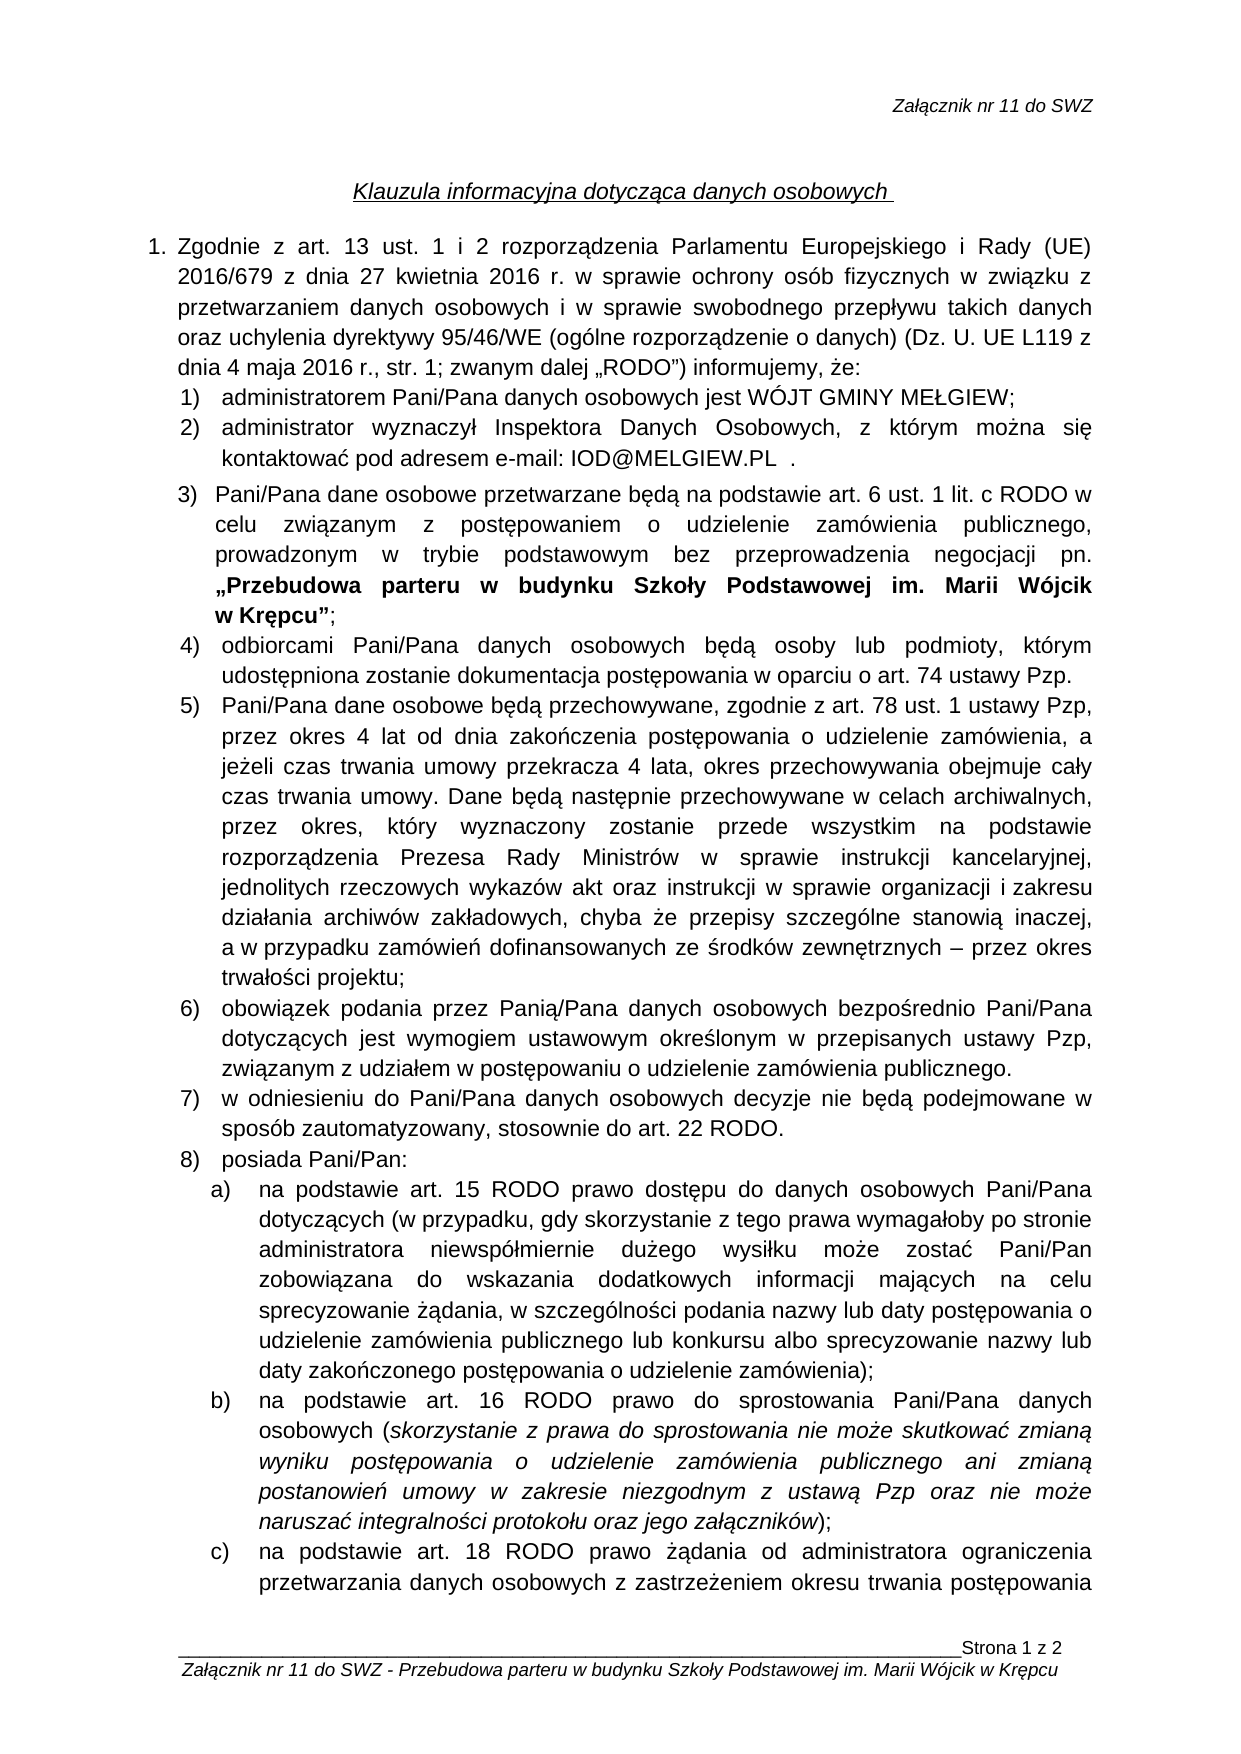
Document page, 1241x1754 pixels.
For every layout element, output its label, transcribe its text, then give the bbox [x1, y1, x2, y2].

list Pani/Pana dane osobowe przetwarzane będą na podstawie art. 6 ust. 1 lit. c RODO w celu związanym z postępowaniem o udzielenie zamówienia publicznego, prowadzonym w trybie podstawowym bez przeprowadzenia negocjacji pn. „Przebudowa parteru w budynku Szkoły Podstawowej im. Marii Wójcik w Krępcu”; [177, 481, 1093, 628]
list na podstawie art. 15 RODO prawo dostępu do danych osobowych Pani/Pana dotyczących (w przypadku, gdy skorzystanie z tego prawa wymagałoby po stronie administratora niewspółmiernie dużego wysiłku może zostać Pani/Pan zobowiązana do wskazania dodatkowych informacji mających na celu sprecyzowanie żądania, w szczególności podania nazwy lub daty postępowania o udzielenie zamówienia publicznego lub konkursu albo sprecyzowanie nazwy lub daty zakończonego postępowania o udzielenie zamówienia); [210, 1176, 1093, 1383]
list w odniesieniu do Pani/Pana danych osobowych decyzje nie będą podejmowane w sposób zautomatyzowany, stosownie do art. 22 RODO. [180, 1085, 1093, 1142]
list administrator wyznaczył Inspektora Danych Osobowych, z którym można się kontaktować pod adresem e-mail: IOD@MELGIEW.PL . [180, 414, 1093, 471]
list na podstawie art. 16 RODO prawo do sprostowania Pani/Pana danych osobowych (skorzystanie z prawa do sprostowania nie może skutkować zmianą wyniku postępowania o udzielenie zamówienia publicznego ani zmianą postanowień umowy w zakresie niezgodnym z ustawą Pzp oraz nie może naruszać integralności protokołu oraz jego załączników); [210, 1387, 1093, 1534]
list odbiorcami Pani/Pana danych osobowych będą osoby lub podmioty, którym udostępniona zostanie dokumentacja postępowania w oparciu o art. 74 ustawy Pzp. [180, 632, 1093, 688]
list Pani/Pana dane osobowe będą przechowywane, zgodnie z art. 78 ust. 1 ustawy Pzp, przez okres 4 lat od dnia zakończenia postępowania o udzielenie zamówienia, a jeżeli czas trwania umowy przekracza 4 lata, okres przechowywania obejmuje cały czas trwania umowy. Dane będą następnie przechowywane w celach archiwalnych, przez okres, który wyznaczony zostanie przede wszystkim na podstawie rozporządzenia Prezesa Rady Ministrów w sprawie instrukcji kancelaryjnej, jednolitych rzeczowych wykazów akt oraz instrukcji w sprawie organizacji i zakresu działania archiwów zakładowych, chyba że przepisy szczególne stanowią inaczej, a w przypadku zamówień dofinansowanych ze środków zewnętrznych – przez okres trwałości projektu; [180, 692, 1093, 991]
list Zgodnie z art. 13 ust. 1 i 2 rozporządzenia Parlamentu Europejskiego i Rady (UE) 2016/679 z dnia 27 kwietnia 2016 r. w sprawie ochrony osób fizycznych w związku z przetwarzaniem danych osobowych i w sprawie swobodnego przepływu takich danych oraz uchylenia dyrektywy 95/46/WE (ogólne rozporządzenie o danych) (Dz. U. UE L119 z dnia 4 maja 2016 r., str. 1; zwanym dalej „RODO”) informujemy, że: [148, 233, 1093, 380]
list obowiązek podania przez Panią/Pana danych osobowych bezpośrednio Pani/Pana dotyczących jest wymogiem ustawowym określonym w przepisanych ustawy Pzp, związanym z udziałem w postępowaniu o udzielenie zamówienia publicznego. [180, 994, 1093, 1081]
list posiada Pani/Pan: [180, 1146, 1093, 1172]
text Klauzula informacyjna dotycząca danych osobowych [148, 178, 1093, 204]
list administratorem Pani/Pana danych osobowych jest Wójt Gminy Mełgiew; [180, 384, 1093, 410]
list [210, 1538, 1093, 1595]
